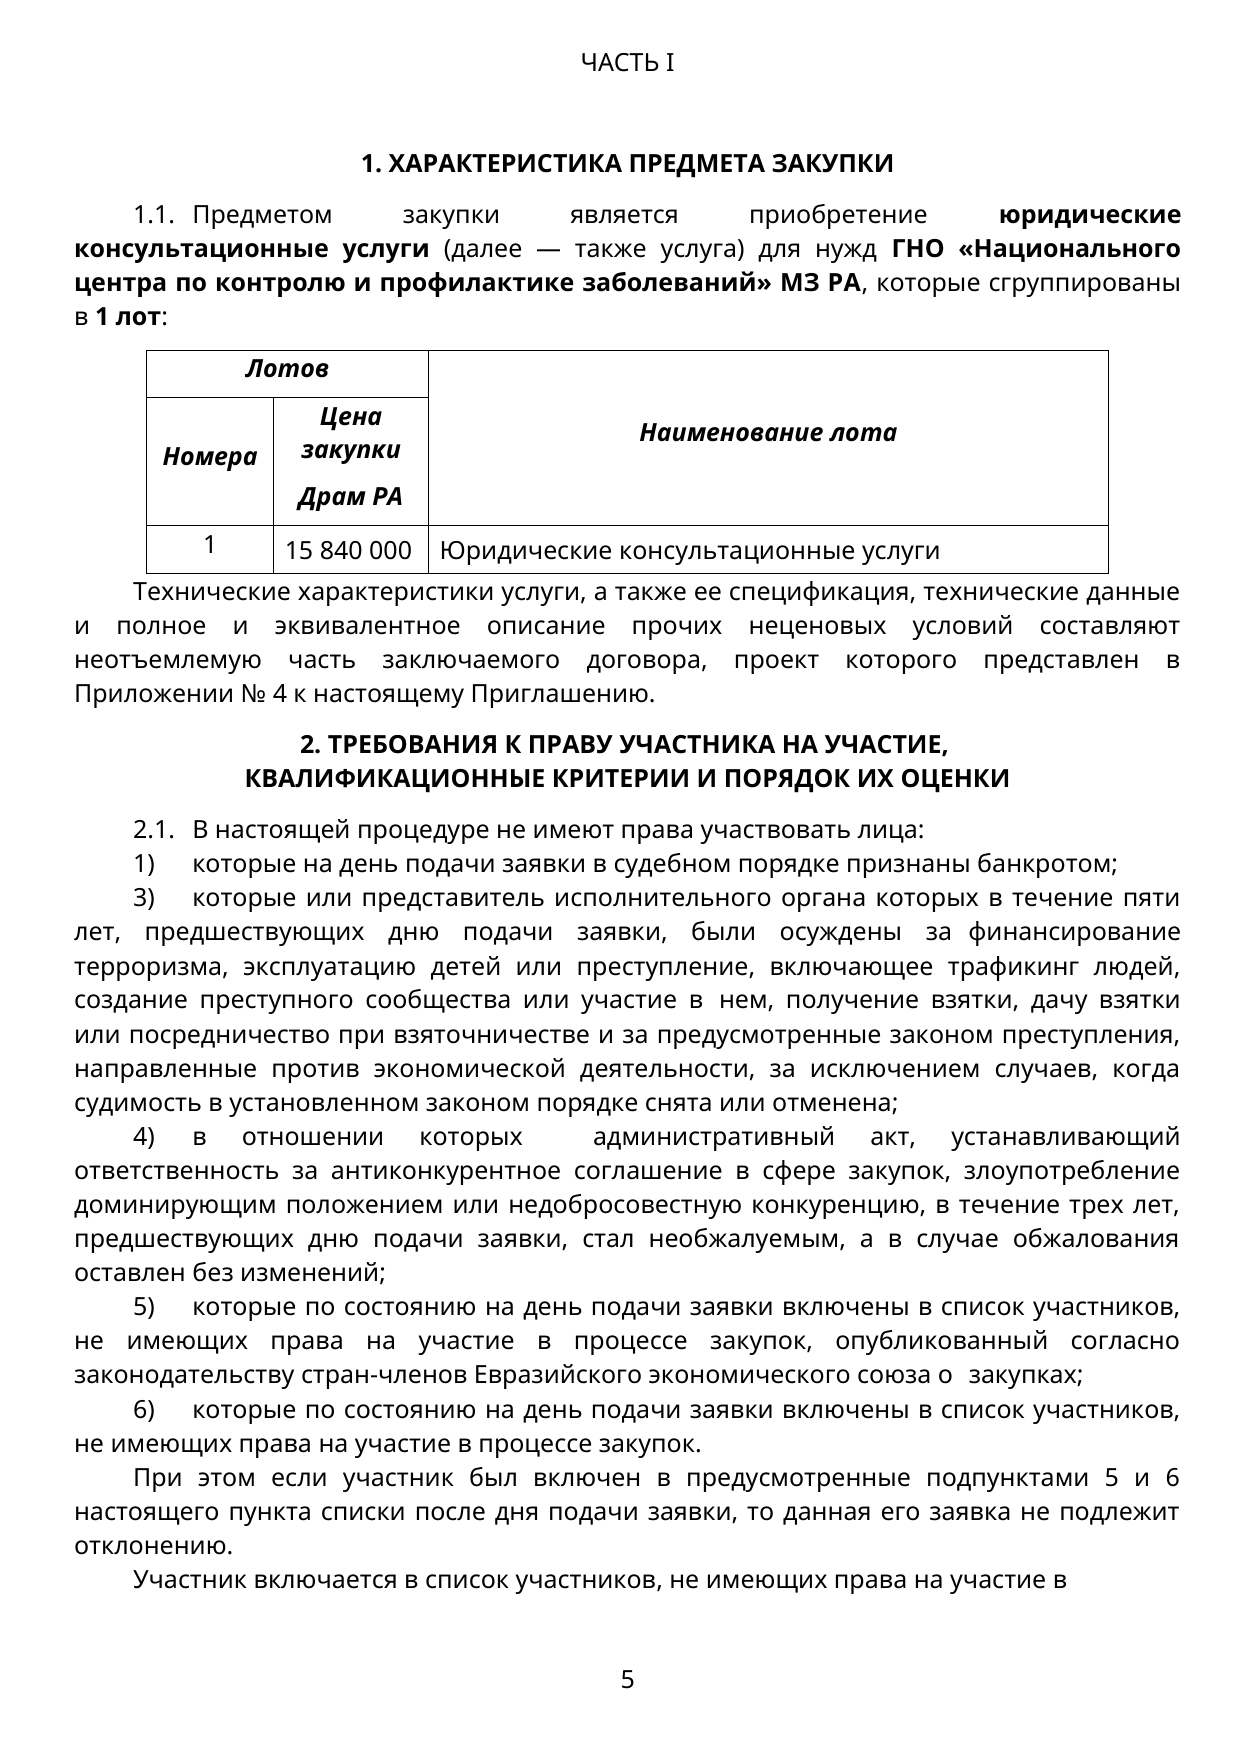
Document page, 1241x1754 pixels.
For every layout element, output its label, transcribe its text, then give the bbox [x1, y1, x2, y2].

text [74, 1562, 1181, 1596]
text 6) которые по состоянию на день подачи заявки включены в список участников, не имеющих права на участие в процессе закупок. [74, 1391, 1181, 1459]
text ЧАСТЬ I [74, 44, 1181, 78]
subtitle 1.1. Предметом закупки является приобретение юридические консультационные услуги (далее — также услуга) для нужд ГНО «Национального центра по контролю и профилактике заболеваний» МЗ РА, которые сгруппированы в 1 лот: [74, 197, 1181, 333]
table_cell Юридические консультационные услуги [429, 526, 1108, 573]
table_cell Номера [147, 398, 273, 525]
text 2.1. В настоящей процедуре не имеют права участвовать лица: [74, 812, 1181, 846]
text 1. ХАРАКТЕРИСТИКА ПРЕДМЕТА ЗАКУПКИ [74, 146, 1181, 180]
text 2. ТРЕБОВАНИЯ К ПРАВУ УЧАСТНИКА НА УЧАСТИЕ, КВАЛИФИКАЦИОННЫЕ КРИТЕРИИ И ПОРЯДОК ИХ ОЦЕНКИ [74, 727, 1181, 795]
text 3) которые или представитель исполнительного органа которых в течение пяти лет, предшествующих дню подачи заявки, были осуждены за финансирование терроризма, эксплуатацию детей или преступление, включающее трафикинг людей, создание преступного сообщества или участие в нем, получение взятки, дачу взятки или посредничество при взяточничестве и за предусмотренные законом преступления, направленные против экономической деятельности, за исключением случаев, когда судимость в установленном законом порядке снята или отменена; [74, 880, 1181, 1119]
table_cell 1 [147, 526, 273, 573]
table_header Наименование лота [429, 351, 1108, 525]
text 5) которые по состоянию на день подачи заявки включены в список участников, не имеющих права на участие в процессе закупок, опубликованный согласно законодательству стран-членов Евразийского экономического союза о закупках; [74, 1289, 1181, 1391]
text 4) в отношении которых административный акт, устанавливающий ответственность за антиконкурентное соглашение в сфере закупок, злоупотребление доминирующим положением или недобросовестную конкуренцию, в течение трех лет, предшествующих дню подачи заявки, стал необжалуемым, а в случае обжалования оставлен без изменений; [74, 1119, 1181, 1289]
text 1) которые на день подачи заявки в судебном порядке признаны банкротом; [74, 846, 1181, 880]
text Технические характеристики услуги, а также ее спецификация, технические данные и полное и эквивалентное описание прочих неценовых условий составляют неотъемлемую часть заключаемого договора, проект которого представлен в Приложении № 4 к настоящему Приглашению. [74, 574, 1181, 710]
table_header Лотов [147, 351, 428, 397]
text При этом если участник был включен в предусмотренные подпунктами 5 и 6 настоящего пункта списки после дня подачи заявки, то данная его заявка не подлежит отклонению. [74, 1459, 1181, 1562]
table_cell 15 840 000 [274, 526, 428, 573]
table_cell Цена закупки Драм РА [274, 398, 428, 525]
